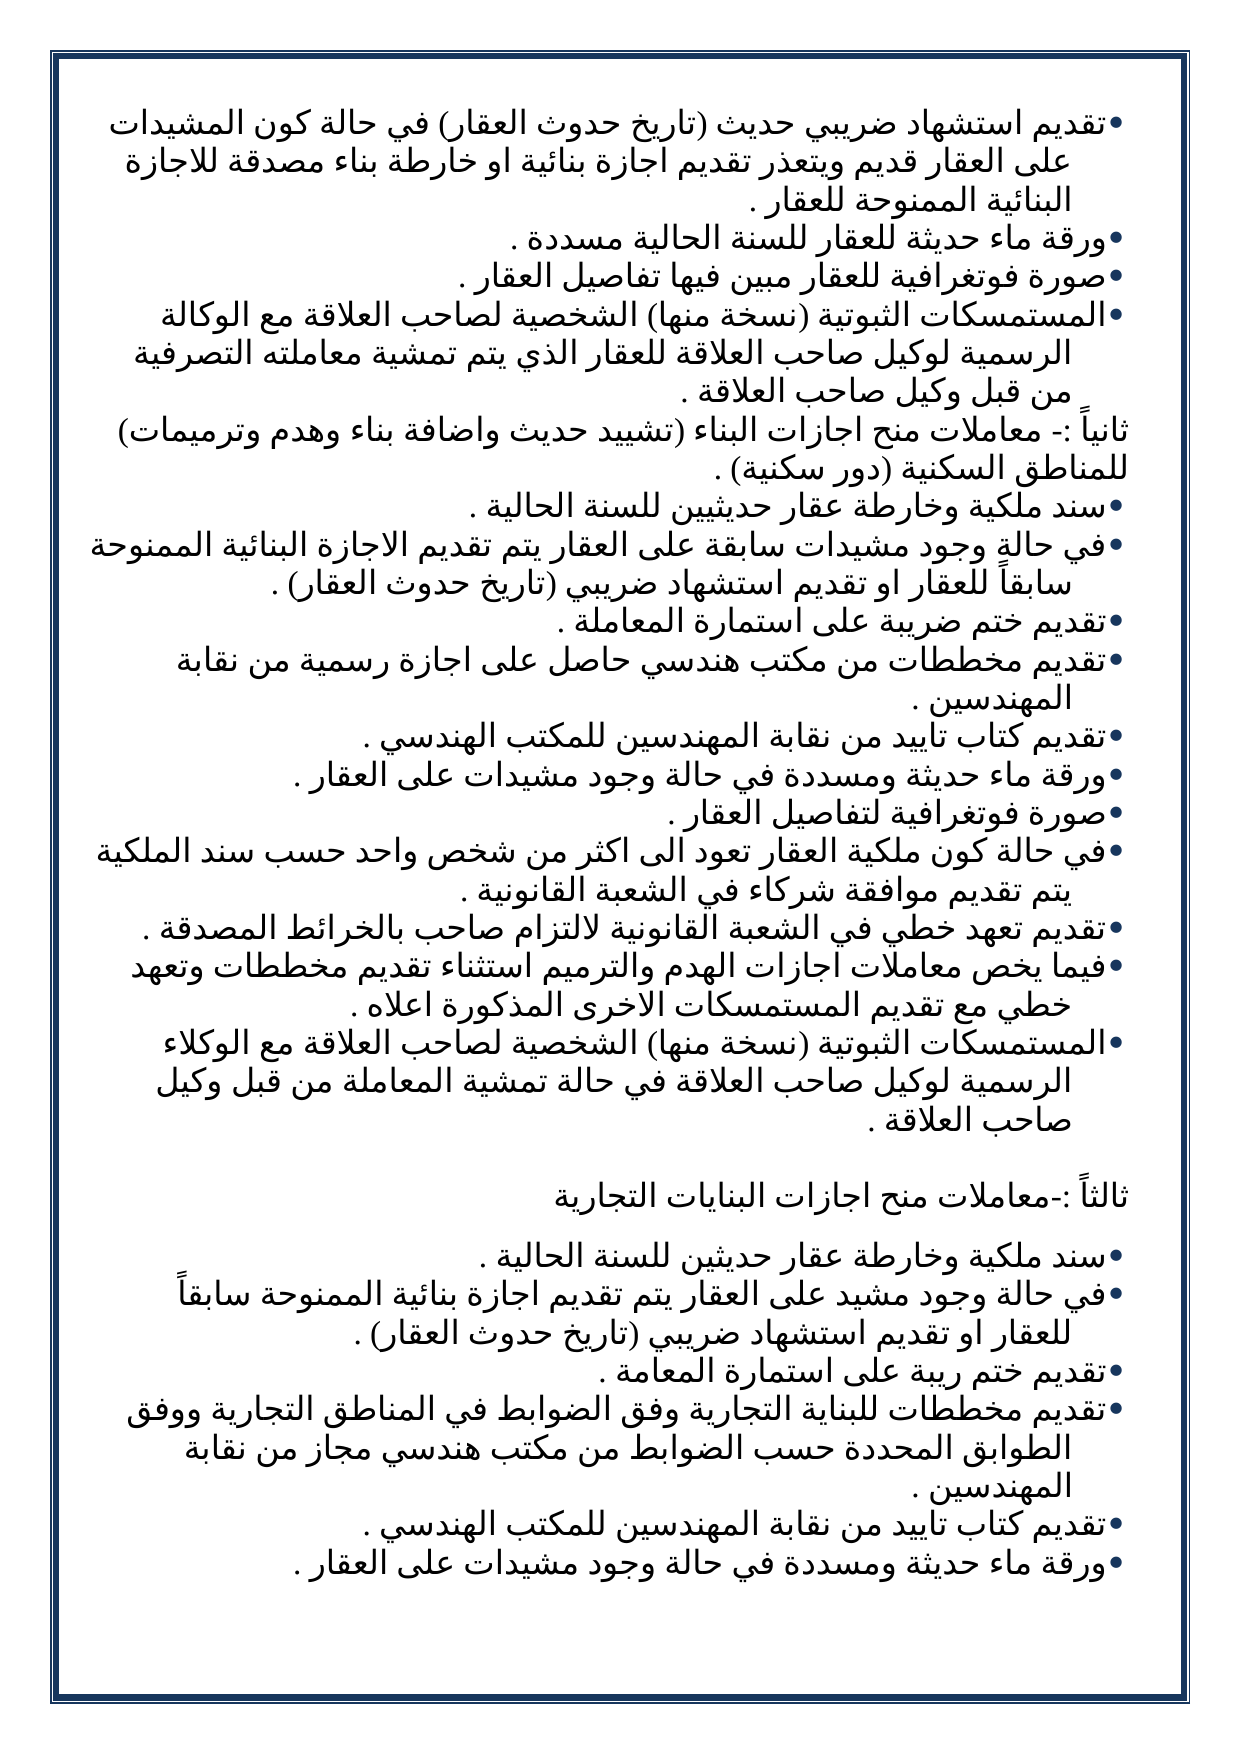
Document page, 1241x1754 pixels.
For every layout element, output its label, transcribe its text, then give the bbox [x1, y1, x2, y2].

list ورقة ماء حديثة ومسددة في حالة وجود مشيدات على العقار . [89, 755, 1111, 793]
list صورة فوتغرافية لتفاصيل العقار . [89, 793, 1111, 831]
text ثانياً :- معاملات منح اجازات البناء (تشييد حديث واضافة بناء وهدم وترميمات) للمناطق السكنية (دور سكنية) . [89, 410, 1129, 486]
list تقديم كتاب تاييد من نقابة المهندسين للمكتب الهندسي . [89, 1505, 1111, 1543]
list تقديم تعهد خطي في الشعبة القانونية لالتزام صاحب بالخرائط المصدقة . [89, 908, 1111, 946]
list صورة فوتغرافية للعقار مبين فيها تفاصيل العقار . [89, 256, 1111, 295]
list في حالة وجود مشيدات سابقة على العقار يتم تقديم الاجازة البنائية الممنوحة سابقاً للعقار او تقديم استشهاد ضريبي (تاريخ حدوث العقار) . [89, 525, 1111, 601]
list تقديم مخططات للبناية التجارية وفق الضوابط في المناطق التجارية ووفق الطوابق المحددة حسب الضوابط من مكتب هندسي مجاز من نقابة المهندسين . [89, 1390, 1111, 1505]
list سند ملكية وخارطة عقار حديثين للسنة الحالية . [89, 1236, 1111, 1275]
list ورقة ماء حديثة ومسددة في حالة وجود مشيدات على العقار . [89, 1543, 1111, 1581]
list تقديم ختم ضريبة على استمارة المعاملة . [89, 601, 1111, 640]
list فيما يخص معاملات اجازات الهدم والترميم استثناء تقديم مخططات وتعهد خطي مع تقديم المستمسكات الاخرى المذكورة اعلاه . [89, 946, 1111, 1023]
list في حالة وجود مشيد على العقار يتم تقديم اجازة بنائية الممنوحة سابقاً للعقار او تقديم استشهاد ضريبي (تاريخ حدوث العقار) . [89, 1275, 1111, 1351]
list تقديم مخططات من مكتب هندسي حاصل على اجازة رسمية من نقابة المهندسين . [89, 640, 1111, 716]
list تقديم ختم ريبة على استمارة المعامة . [89, 1351, 1111, 1390]
list تقديم كتاب تاييد من نقابة المهندسين للمكتب الهندسي . [89, 716, 1111, 755]
text ثالثاً :-معاملات منح اجازات البنايات التجارية [89, 1176, 1129, 1215]
list المستمسكات الثبوتية (نسخة منها) الشخصية لصاحب العلاقة مع الوكالة الرسمية لوكيل صاحب العلاقة للعقار الذي يتم تمشية معاملته التصرفية من قبل وكيل صاحب العلاقة . [89, 295, 1111, 410]
list سند ملكية وخارطة عقار حديثيين للسنة الحالية . [89, 486, 1111, 525]
list ورقة ماء حديثة للعقار للسنة الحالية مسددة . [89, 218, 1111, 256]
list تقديم استشهاد ضريبي حديث (تاريخ حدوث العقار) في حالة كون المشيدات على العقار قديم ويتعذر تقديم اجازة بنائية او خارطة بناء مصدقة للاجازة البنائية الممنوحة للعقار . [89, 103, 1111, 218]
list المستمسكات الثبوتية (نسخة منها) الشخصية لصاحب العلاقة مع الوكلاء الرسمية لوكيل صاحب العلاقة في حالة تمشية المعاملة من قبل وكيل صاحب العلاقة . [89, 1023, 1111, 1138]
list في حالة كون ملكية العقار تعود الى اكثر من شخص واحد حسب سند الملكية يتم تقديم موافقة شركاء في الشعبة القانونية . [89, 831, 1111, 908]
